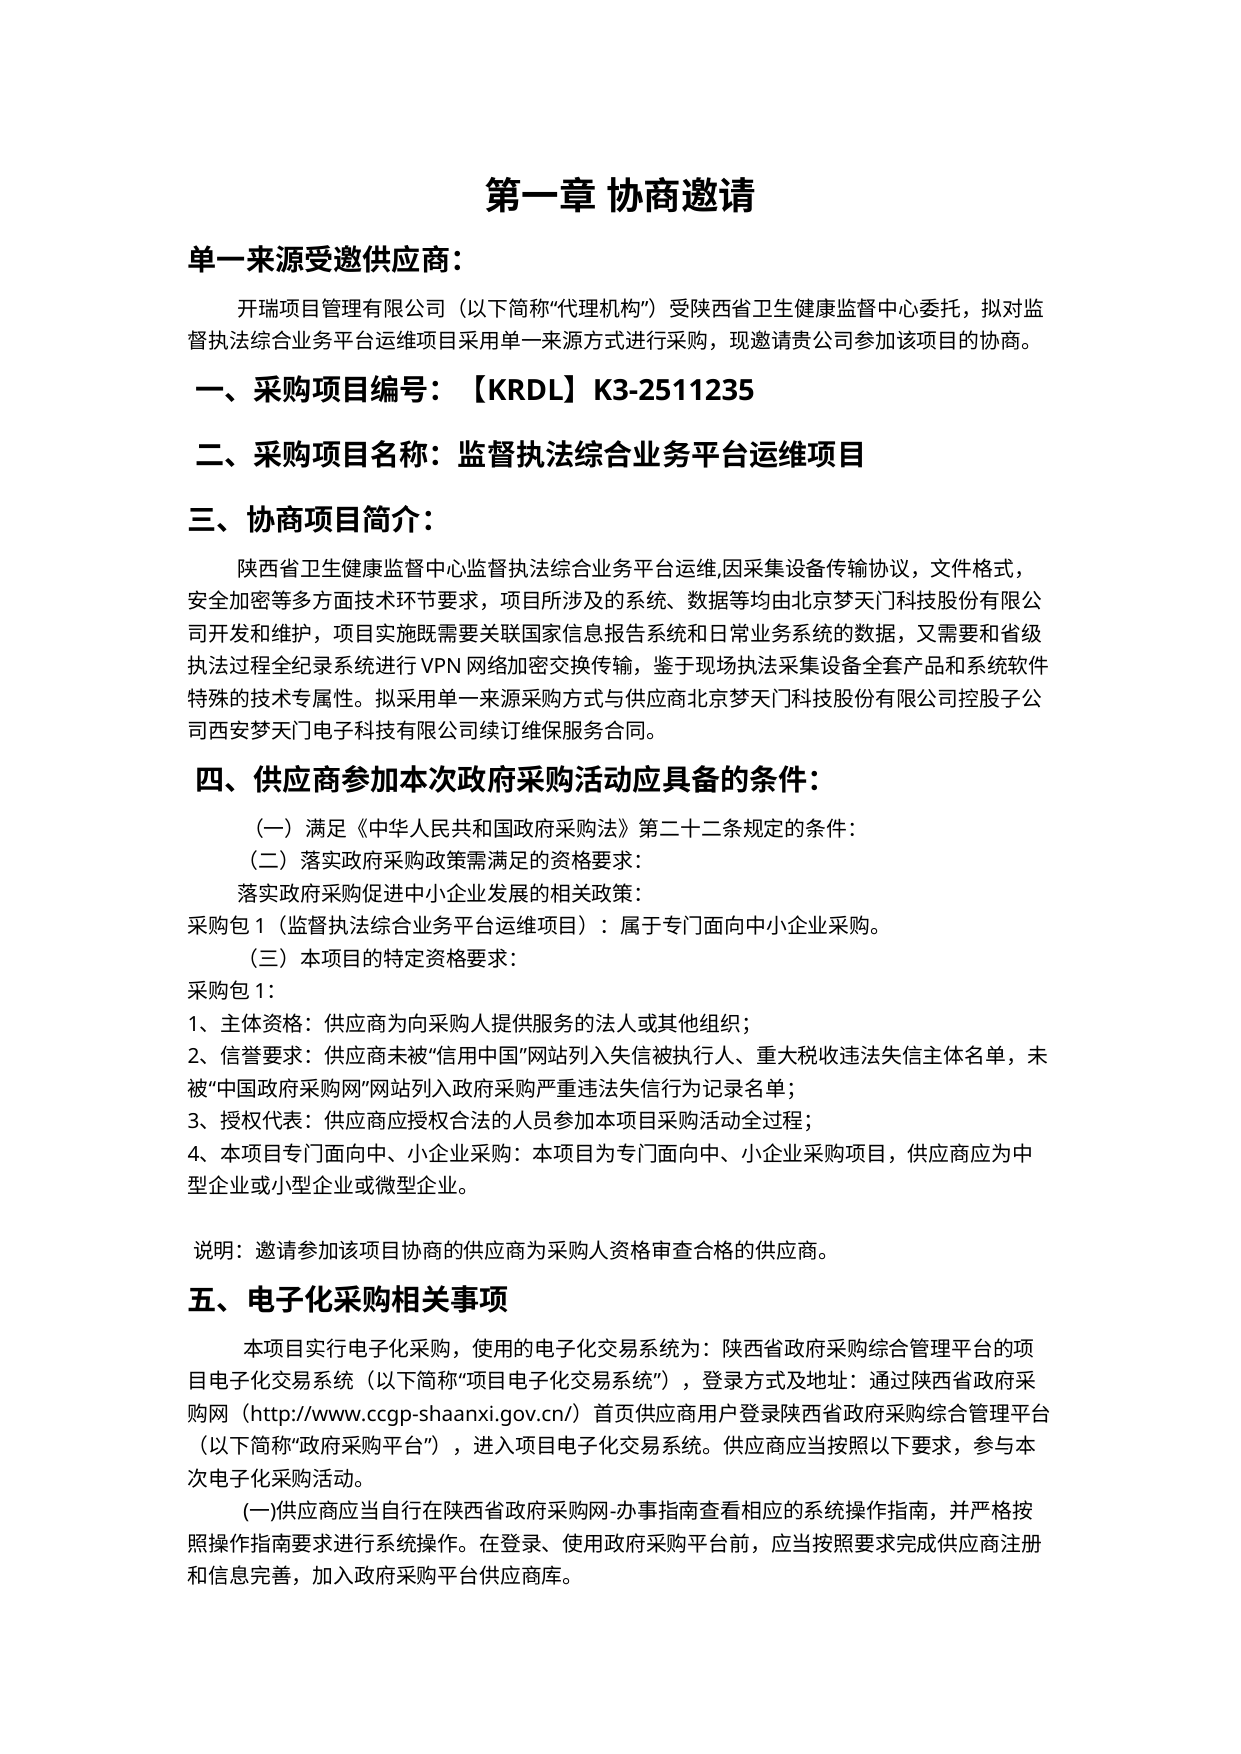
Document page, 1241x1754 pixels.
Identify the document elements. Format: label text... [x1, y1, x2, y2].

text 三、协商项目简介： [187, 487, 1053, 552]
text 一、采购项目编号：【KRDL】K3-2511235 [187, 357, 1053, 422]
text (一)供应商应当自行在陕西省政府采购网-办事指南查看相应的系统操作指南，并严格按照操作指南要求进行系统操作。在登录、使用政府采购平台前，应当按照要求完成供应商注册和信息完善，加入政府采购平台供应商库。 [187, 1494, 1053, 1592]
text 采购包1： [187, 974, 1053, 1007]
text 单一来源受邀供应商： [187, 227, 1053, 292]
text 落实政府采购促进中小企业发展的相关政策： [187, 877, 1053, 909]
text 说明：邀请参加该项目协商的供应商为采购人资格审查合格的供应商。 [187, 1202, 1053, 1267]
text 2、信誉要求：供应商未被“信用中国”网站列入失信被执行人、重大税收违法失信主体名单，未被“中国政府采购网”网站列入政府采购严重违法失信行为记录名单； [187, 1039, 1053, 1104]
text 第一章 协商邀请 [187, 162, 1053, 227]
text 二、采购项目名称：监督执法综合业务平台运维项目 [187, 422, 1053, 487]
text 陕西省卫生健康监督中心监督执法综合业务平台运维,因采集设备传输协议，文件格式，安全加密等多方面技术环节要求，项目所涉及的系统、数据等均由北京梦天门科技股份有限公司开发和维护，项目实施既需要关联国家信息报告系统和日常业务系统的数据，又需要和省级执法过程全纪录系统进行VPN网络加密交换传输，鉴于现场执法采集设备全套产品和系统软件特殊的技术专属性。拟采用单一来源采购方式与供应商北京梦天门科技股份有限公司控股子公司西安梦天门电子科技有限公司续订维保服务合同。 [187, 552, 1053, 747]
text 1、主体资格：供应商为向采购人提供服务的法人或其他组织； [187, 1007, 1053, 1039]
text （一）满足《中华人民共和国政府采购法》第二十二条规定的条件： [187, 812, 1053, 844]
text （二）落实政府采购政策需满足的资格要求： [187, 844, 1053, 877]
text （三）本项目的特定资格要求： [187, 942, 1053, 974]
text 五、电子化采购相关事项 [187, 1267, 1053, 1332]
text 本项目实行电子化采购，使用的电子化交易系统为：陕西省政府采购综合管理平台的项目电子化交易系统（以下简称“项目电子化交易系统”），登录方式及地址：通过陕西省政府采购网（http://www.ccgp-shaanxi.gov.cn/）首页供应商用户登录陕西省政府采购综合管理平台（以下简称“政府采购平台”），进入项目电子化交易系统。供应商应当按照以下要求，参与本次电子化采购活动。 [187, 1332, 1053, 1494]
text 4、本项目专门面向中、小企业采购：本项目为专门面向中、小企业采购项目，供应商应为中型企业或小型企业或微型企业。 [187, 1137, 1053, 1202]
text 采购包1（监督执法综合业务平台运维项目）：属于专门面向中小企业采购。 [187, 909, 1053, 942]
text 四、供应商参加本次政府采购活动应具备的条件： [187, 747, 1053, 812]
text 开瑞项目管理有限公司（以下简称“代理机构”）受陕西省卫生健康监督中心委托，拟对监督执法综合业务平台运维项目采用单一来源方式进行采购，现邀请贵公司参加该项目的协商。 [187, 292, 1053, 357]
text 3、授权代表：供应商应授权合法的人员参加本项目采购活动全过程； [187, 1104, 1053, 1137]
